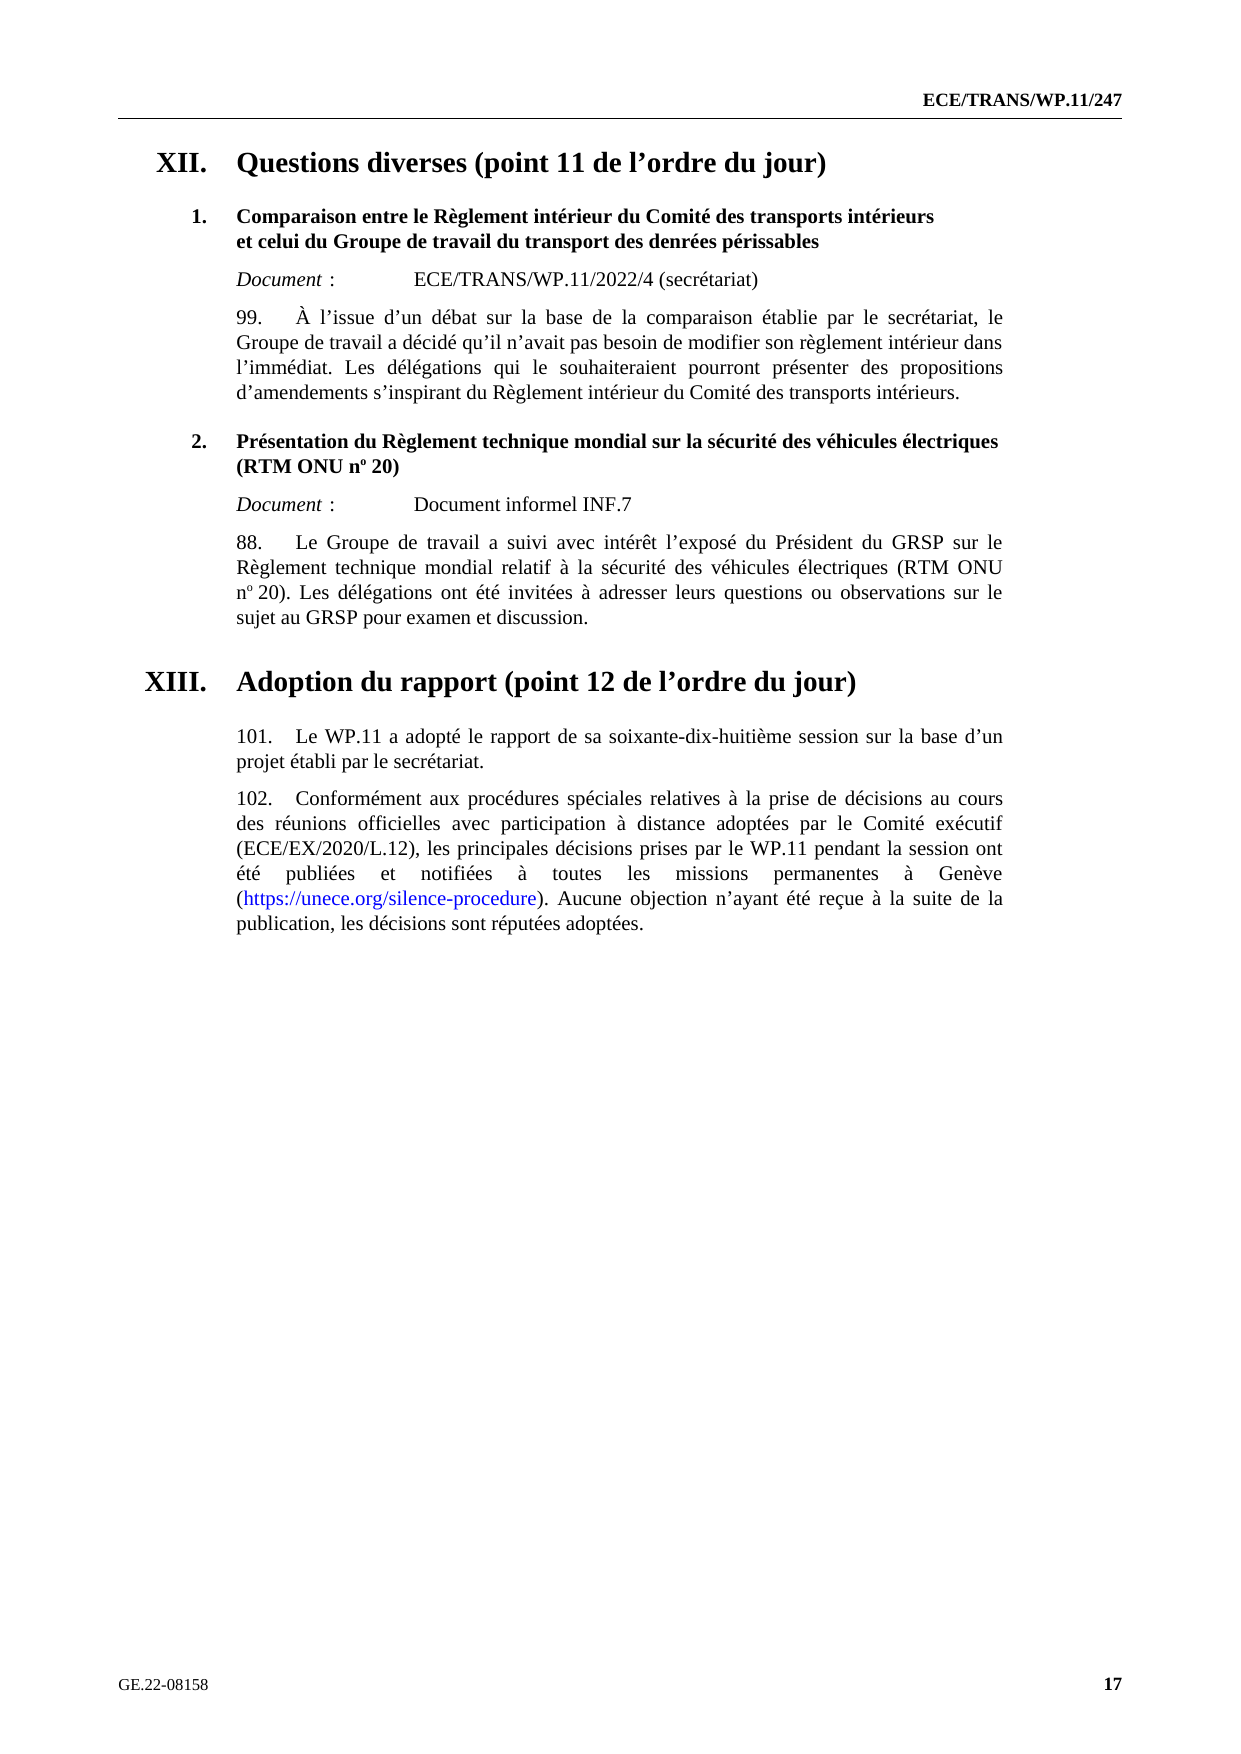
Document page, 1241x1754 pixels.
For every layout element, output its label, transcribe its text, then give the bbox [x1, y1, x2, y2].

text 102. Conformément aux procédures spéciales relatives à la prise de décisions au cours des réunions officielles avec participation à distance adoptées par le Comité exécutif (ECE/EX/2020/L.12), les principales décisions prises par le WP.11 pendant la session ont été publiées et notifiées à toutes les missions permanentes à Genève (https://unece.org/silence-procedure). Aucune objection n’ayant été reçue à la suite de la publication, les décisions sont réputées adoptées. [236, 785, 1004, 935]
text XII. Questions diverses (point 11 de l’ordre du jour) [118, 148, 1004, 179]
text XIII. Adoption du rapport (point 12 de l’ordre du jour) [118, 666, 1004, 698]
text 101. Le WP.11 a adopté le rapport de sa soixante-dix-huitième session sur la base d’un projet établi par le secrétariat. [236, 723, 1004, 773]
text 99. À l’issue d’un débat sur la base de la comparaison établie par le secrétariat, le Groupe de travail a décidé qu’il n’avait pas besoin de modifier son règlement intérieur dans l’immédiat. Les délégations qui le souhaiteraient pourront présenter des propositions d’amendements s’inspirant du Règlement intérieur du Comité des transports intérieurs. [236, 304, 1004, 404]
text Document : Document informel INF.7 [236, 491, 1004, 516]
text 88. Le Groupe de travail a suivi avec intérêt l’exposé du Président du GRSP sur le Règlement technique mondial relatif à la sécurité des véhicules électriques (RTM ONU no 20). Les délégations ont été invitées à adresser leurs questions ou observations sur le sujet au GRSP pour examen et discussion. [236, 529, 1004, 629]
text 1. Comparaison entre le Règlement intérieur du Comité des transports intérieurs et celui du Groupe de travail du transport des denrées périssables [118, 204, 945, 254]
text Document : ECE/TRANS/WP.11/2022/4 (secrétariat) [236, 266, 1004, 291]
text 2. Présentation du Règlement technique mondial sur la sécurité des véhicules électriques (RTM ONU no 20) [118, 429, 1004, 479]
